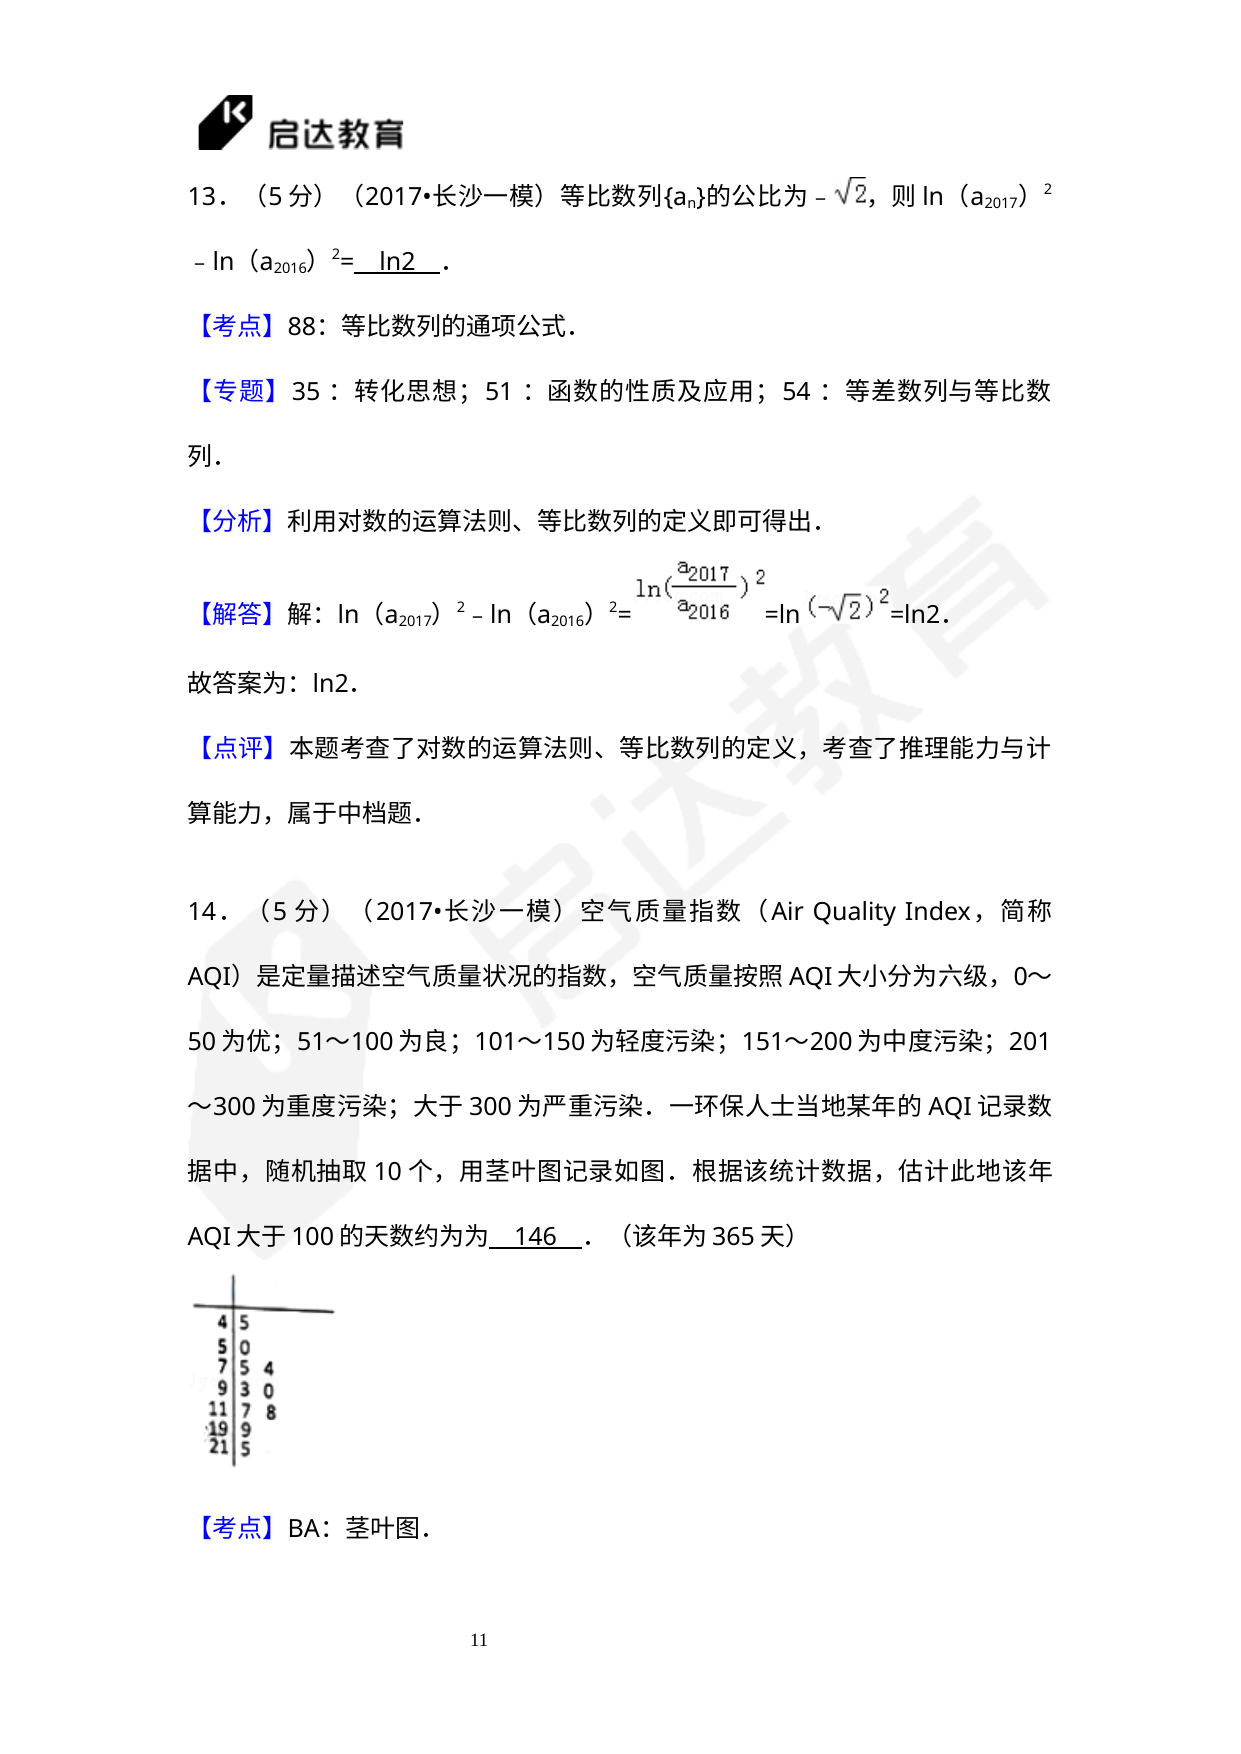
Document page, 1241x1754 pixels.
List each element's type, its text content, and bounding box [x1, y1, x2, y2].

text 【分析】利用对数的运算法则、等比数列的定义即可得出． [187, 487, 1053, 552]
text 【考点】88：等比数列的通项公式． [187, 292, 1053, 357]
text 【解答】解：ln（a2017）2﹣ln（a2016）2==ln=ln2． [187, 552, 1053, 649]
picture [198, 95, 404, 150]
picture [834, 177, 866, 206]
picture [187, 1267, 339, 1472]
text 【点评】本题考查了对数的运算法则、等比数列的定义，考查了推理能力与计算能力，属于中档题． [187, 714, 1053, 844]
picture [800, 586, 890, 624]
picture [631, 552, 765, 624]
text 【考点】BA：茎叶图． [187, 1494, 1053, 1559]
text 【专题】35 ：转化思想；51 ：函数的性质及应用；54 ：等差数列与等比数列． [187, 357, 1053, 487]
text 13．（5分）（2017•长沙一模）等比数列{an}的公比为﹣，则ln（a2017）2﹣ln（a2016）2= ln2 ． [187, 162, 1053, 292]
text 14．（5分）（2017•长沙一模）空气质量指数（Air Quality Index，简称AQI）是定量描述空气质量状况的指数，空气质量按照AQI大小分为六级，0～50为优；51～100为良；101～150为轻度污染；151～200为中度污染；201～300为重度污染；大于300为严重污染．一环保人士当地某年的AQI记录数据中，随机抽取10个，用茎叶图记录如图．根据该统计数据，估计此地该年AQI大于100的天数约为为 146 ．（该年为365天） [187, 877, 1053, 1267]
text 故答案为：ln2． [187, 649, 1053, 714]
